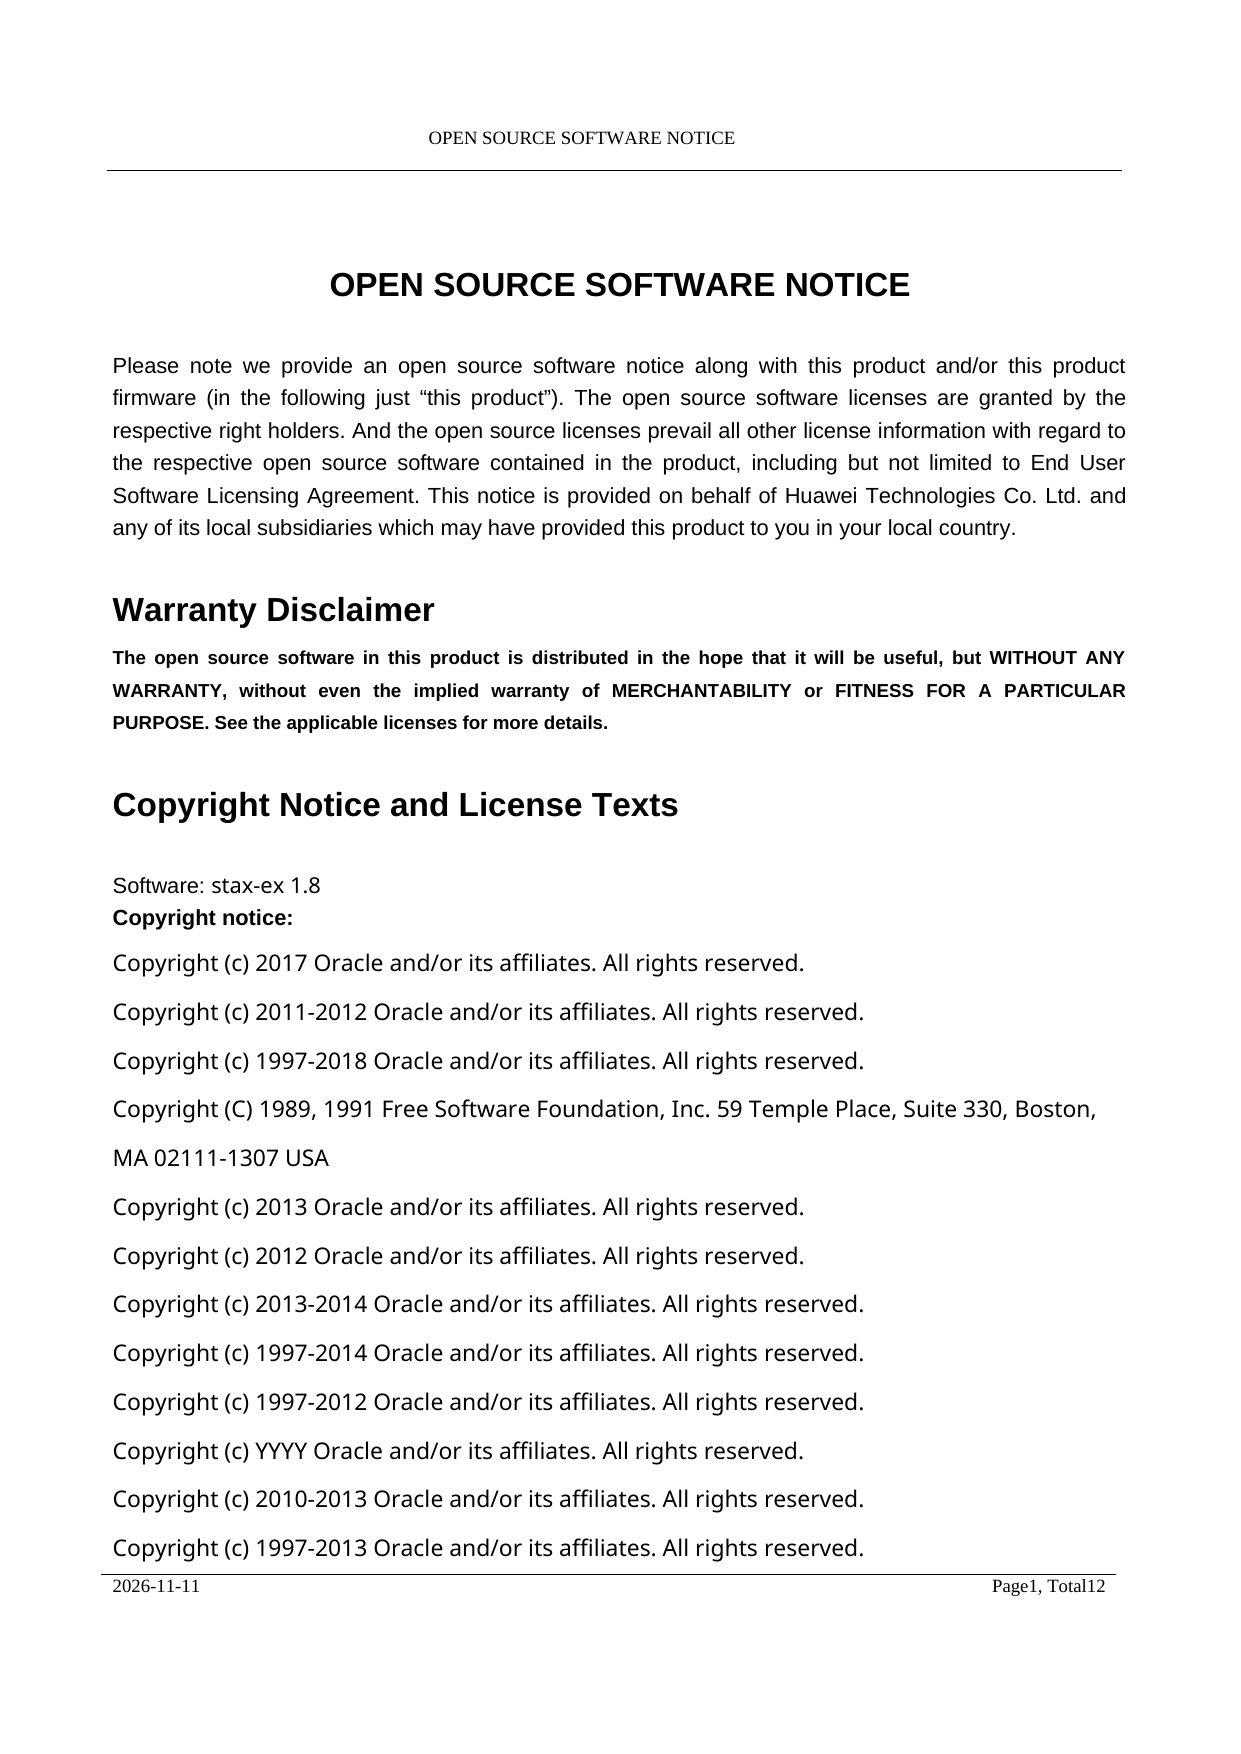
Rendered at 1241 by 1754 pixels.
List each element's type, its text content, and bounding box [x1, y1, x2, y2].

text The open source software in this product is distributed in the hope that it will be useful, but WITHOUT ANY WARRANTY, without even the implied warranty of MERCHANTABILITY or FITNESS FOR A PARTICULAR PURPOSE. See the applicable licenses for more details. [112, 641, 1128, 739]
text Software: stax-ex 1.8 [112, 869, 1128, 901]
text Warranty Disclaimer [112, 576, 1128, 641]
text OPEN SOURCE SOFTWARE NOTICE [112, 251, 1128, 316]
text Copyright notice: [112, 901, 1128, 934]
text Copyright Notice and License Texts [112, 771, 1128, 836]
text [112, 947, 1128, 1564]
text Please note we provide an open source software notice along with this product and/or this product firmware (in the following just “this product”). The open source software licenses are granted by the respective right holders. And the open source licenses prevail all other license information with regard to the respective open source software contained in the product, including but not limited to End User Software Licensing Agreement. This notice is provided on behalf of Huawei Technologies Co. Ltd. and any of its local subsidiaries which may have provided this product to you in your local country. [112, 349, 1128, 544]
